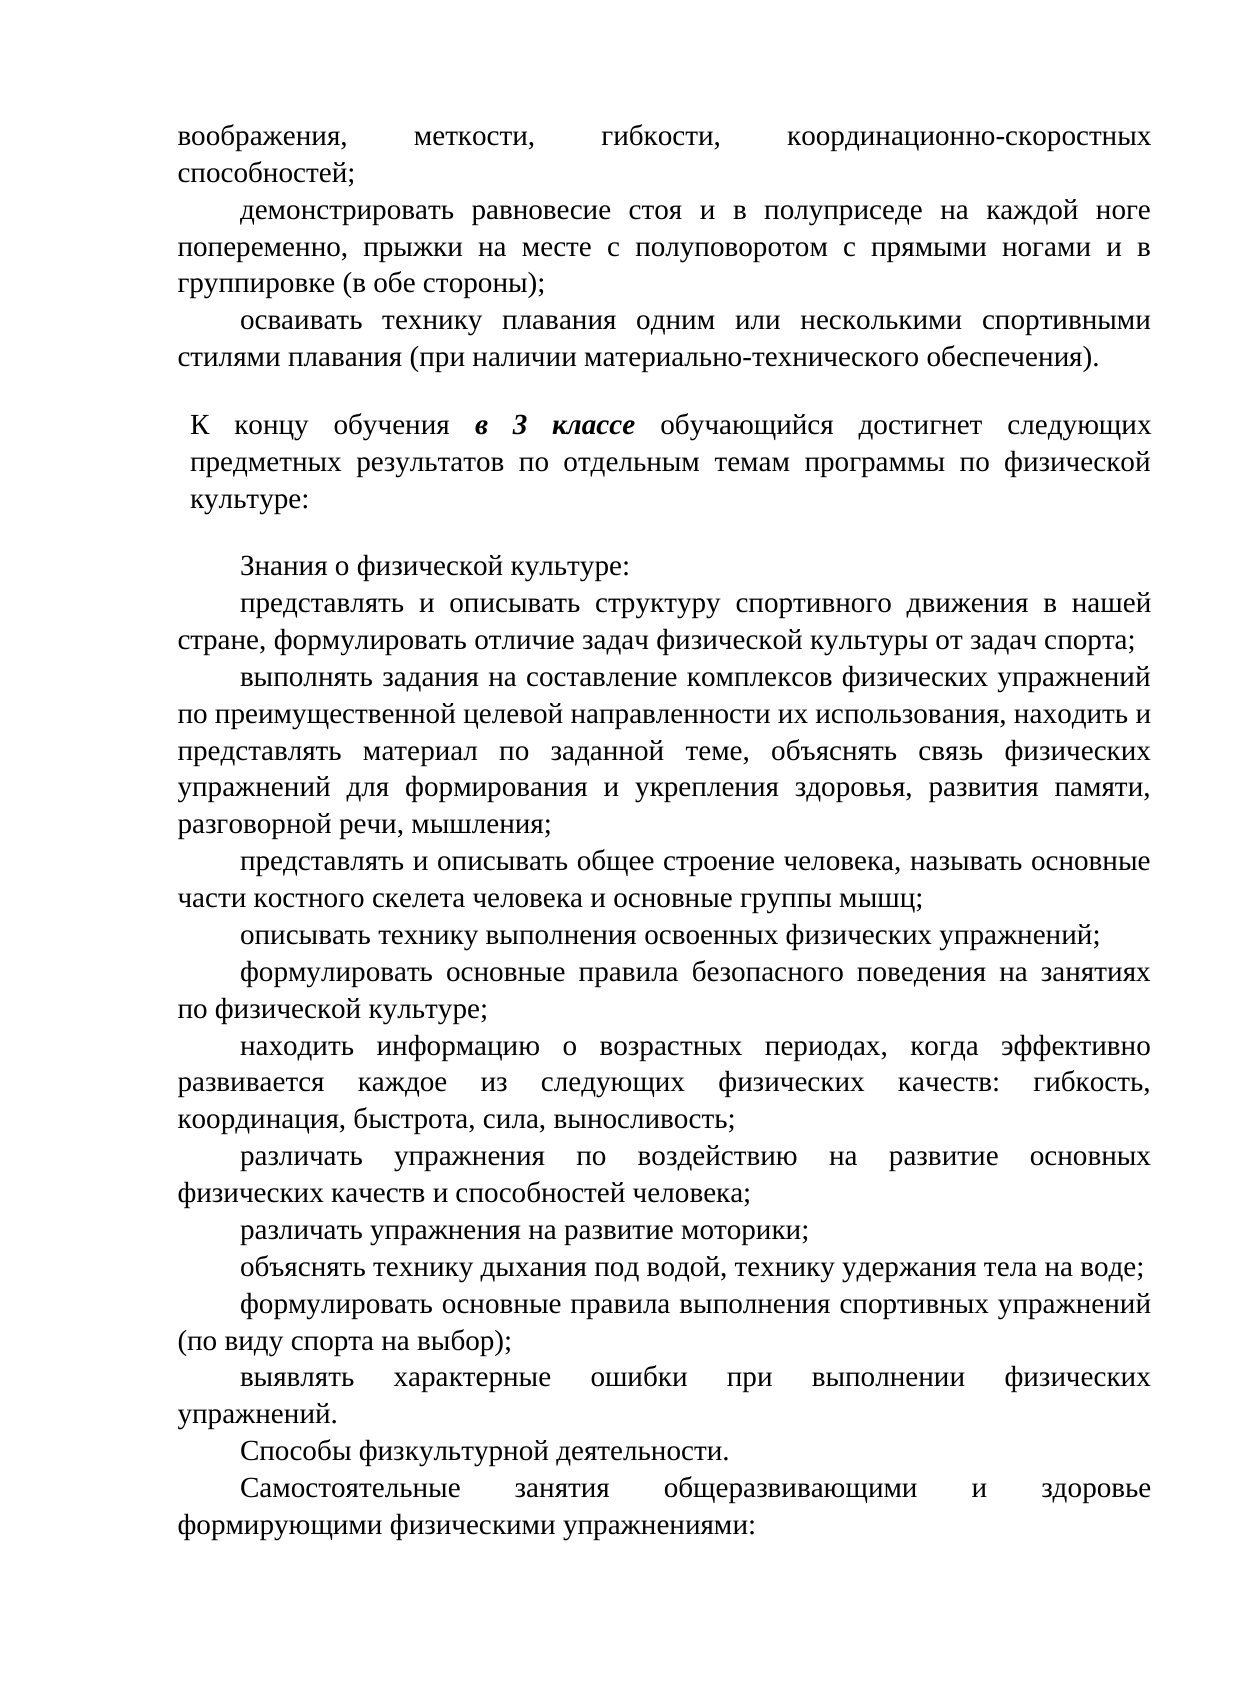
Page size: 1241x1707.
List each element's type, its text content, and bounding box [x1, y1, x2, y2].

text различать упражнения по воздействию на развитие основных физических качеств и способностей человека; [177, 1138, 1152, 1209]
text К концу обучения в 3 классе обучающийся достигнет следующих предметных результатов по отдельным темам программы по физической культуре: [190, 407, 1152, 514]
text формулировать основные правила выполнения спортивных упражнений (по виду спорта на выбор); [177, 1286, 1152, 1356]
text представлять и описывать структуру спортивного движения в нашей стране, формулировать отличие задач физической культуры от задач спорта; [177, 585, 1152, 656]
text выполнять задания на составление комплексов физических упражнений по преимущественной целевой направленности их использования, находить и представлять материал по заданной теме, объяснять связь физических упражнений для формирования и укрепления здоровья, развития памяти, разговорной речи, мышления; [177, 659, 1152, 840]
text осваивать технику плавания одним или несколькими спортивными стилями плавания (при наличии материально-технического обеспечения). [177, 302, 1152, 373]
text выявлять характерные ошибки при выполнении физических упражнений. [177, 1359, 1152, 1430]
text объяснять технику дыхания под водой, технику удержания тела на воде; [177, 1249, 1152, 1282]
text находить информацию о возрастных периодах, когда эффективно развивается каждое из следующих физических качеств: гибкость, координация, быстрота, сила, выносливость; [177, 1028, 1152, 1135]
text Самостоятельные занятия общеразвивающими и здоровье формирующими физическими упражнениями: [177, 1470, 1152, 1541]
text представлять и описывать общее строение человека, называть основные части костного скелета человека и основные группы мышц; [177, 843, 1152, 914]
text описывать технику выполнения освоенных физических упражнений; [177, 917, 1152, 951]
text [177, 118, 1152, 188]
text Знания о физической культуре: [177, 548, 1152, 582]
text различать упражнения на развитие моторики; [177, 1212, 1152, 1246]
text демонстрировать равновесие стоя и в полуприседе на каждой ноге попеременно, прыжки на месте с полуповоротом с прямыми ногами и в группировке (в обе стороны); [177, 192, 1152, 299]
text Способы физкультурной деятельности. [177, 1433, 1152, 1467]
text формулировать основные правила безопасного поведения на занятиях по физической культуре; [177, 954, 1152, 1024]
